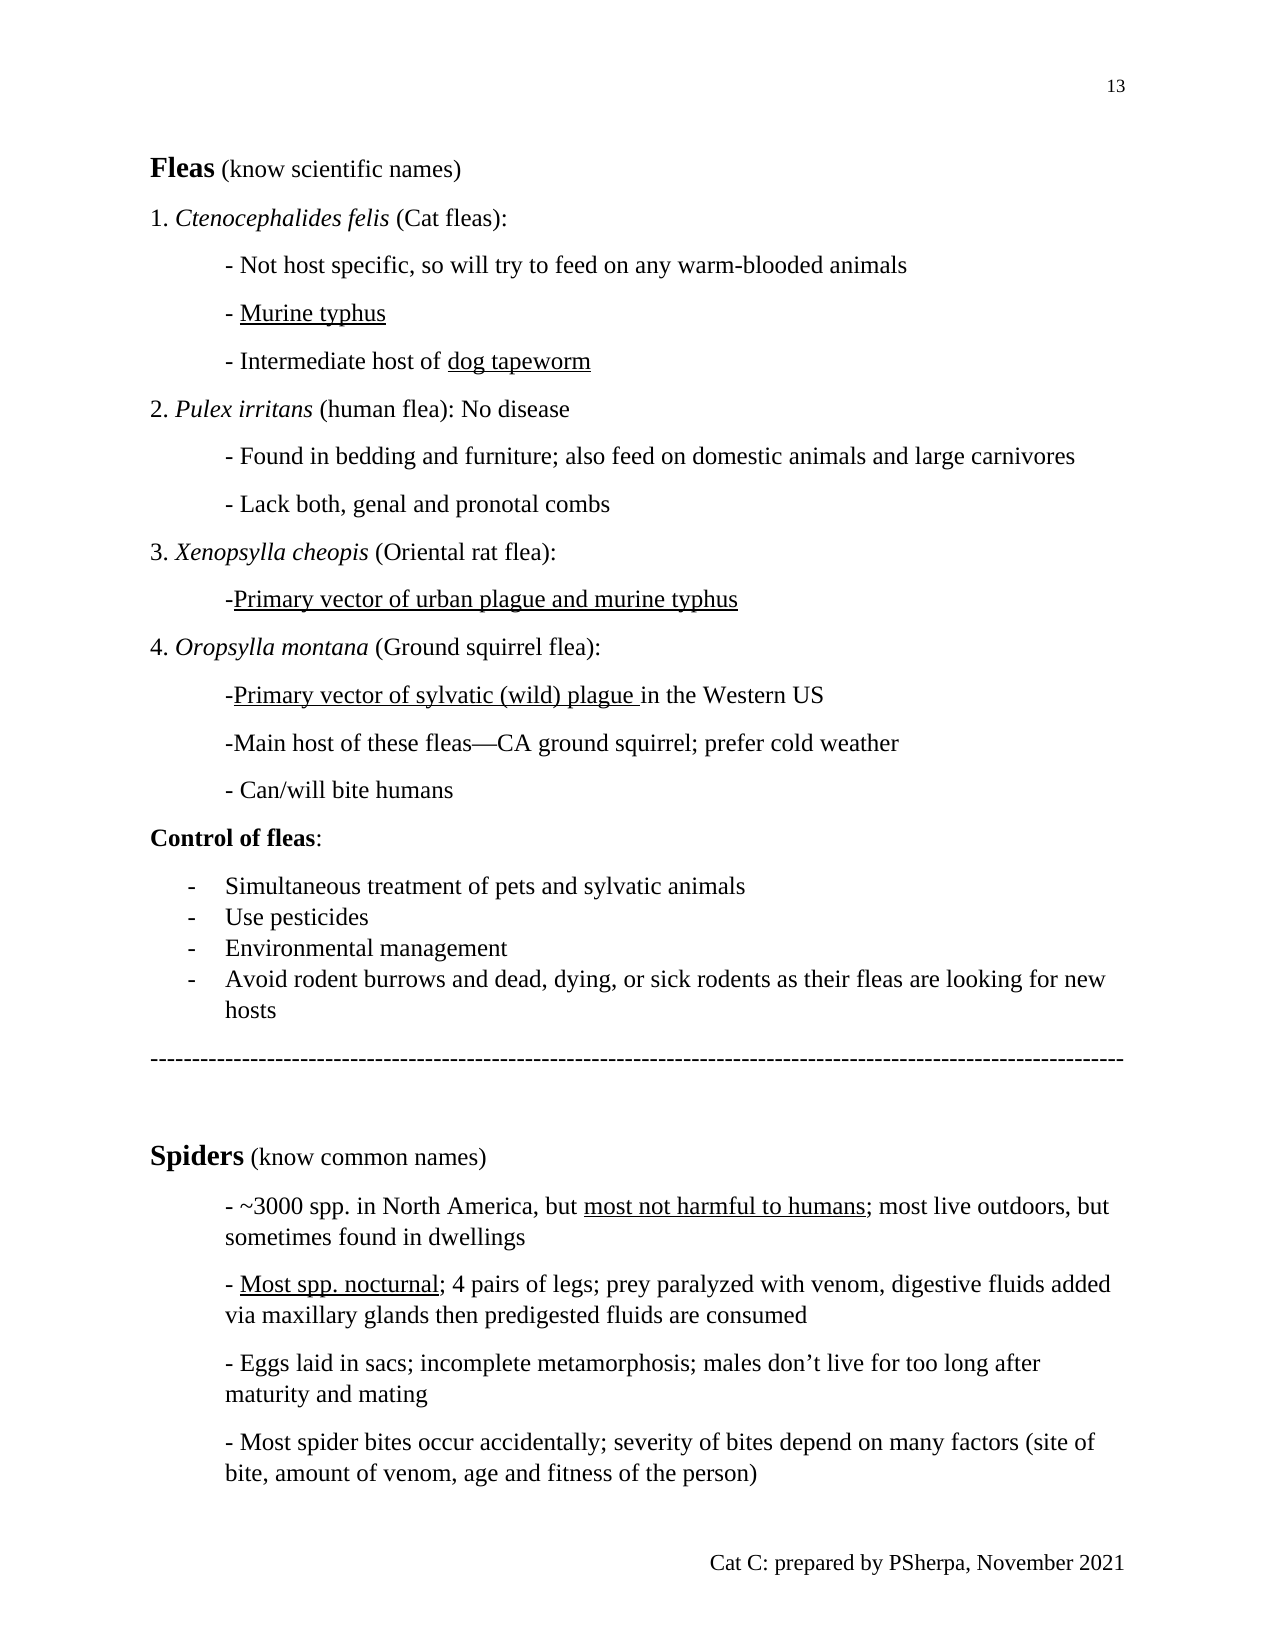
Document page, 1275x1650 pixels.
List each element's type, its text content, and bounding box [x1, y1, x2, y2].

text 1. Ctenocephalides felis (Cat fleas): [150, 203, 1125, 232]
text - Intermediate host of dog tapeworm [150, 346, 1125, 375]
text - ~3000 spp. in North America, but most not harmful to humans; most live outdoors, but sometimes found in dwellings [225, 1191, 1125, 1251]
text -Primary vector of sylvatic (wild) plague in the Western US [150, 680, 1125, 709]
list Avoid rodent burrows and dead, dying, or sick rodents as their fleas are looking for new hosts [187, 964, 1125, 1024]
text - Most spp. nocturnal; 4 pairs of legs; prey paralyzed with venom, digestive fluids added via maxillary glands then predigested fluids are consumed [225, 1269, 1125, 1329]
text - Most spider bites occur accidentally; severity of bites depend on many factors (site of bite, amount of venom, age and fitness of the person) [225, 1427, 1125, 1487]
text 4. Oropsylla montana (Ground squirrel flea): [150, 632, 1125, 661]
text - Found in bedding and furniture; also feed on domestic animals and large carnivores [150, 441, 1125, 470]
text - Murine typhus [150, 298, 1125, 327]
text Control of fleas: [150, 823, 1125, 852]
list Environmental management [187, 933, 1125, 962]
text Fleas (know scientific names) [150, 150, 1125, 183]
text -Main host of these fleas—CA ground squirrel; prefer cold weather [150, 728, 1125, 756]
text - Lack both, genal and pronotal combs [150, 489, 1125, 518]
list Simultaneous treatment of pets and sylvatic animals [187, 871, 1125, 899]
text - Eggs laid in sacs; incomplete metamorphosis; males don’t live for too long after maturity and mating [225, 1348, 1125, 1408]
text --------------------------------------------------------------------------------------------------------------------- [150, 1043, 1125, 1071]
text 3. Xenopsylla cheopis (Oriental rat flea): [150, 537, 1125, 566]
list Use pesticides [187, 902, 1125, 931]
text - Can/will bite humans [150, 775, 1125, 804]
text - Not host specific, so will try to feed on any warm-blooded animals [150, 251, 1125, 279]
text Spiders (know common names) [150, 1138, 1125, 1172]
text -Primary vector of urban plague and murine typhus [150, 584, 1125, 613]
text 2. Pulex irritans (human flea): No disease [150, 394, 1125, 422]
